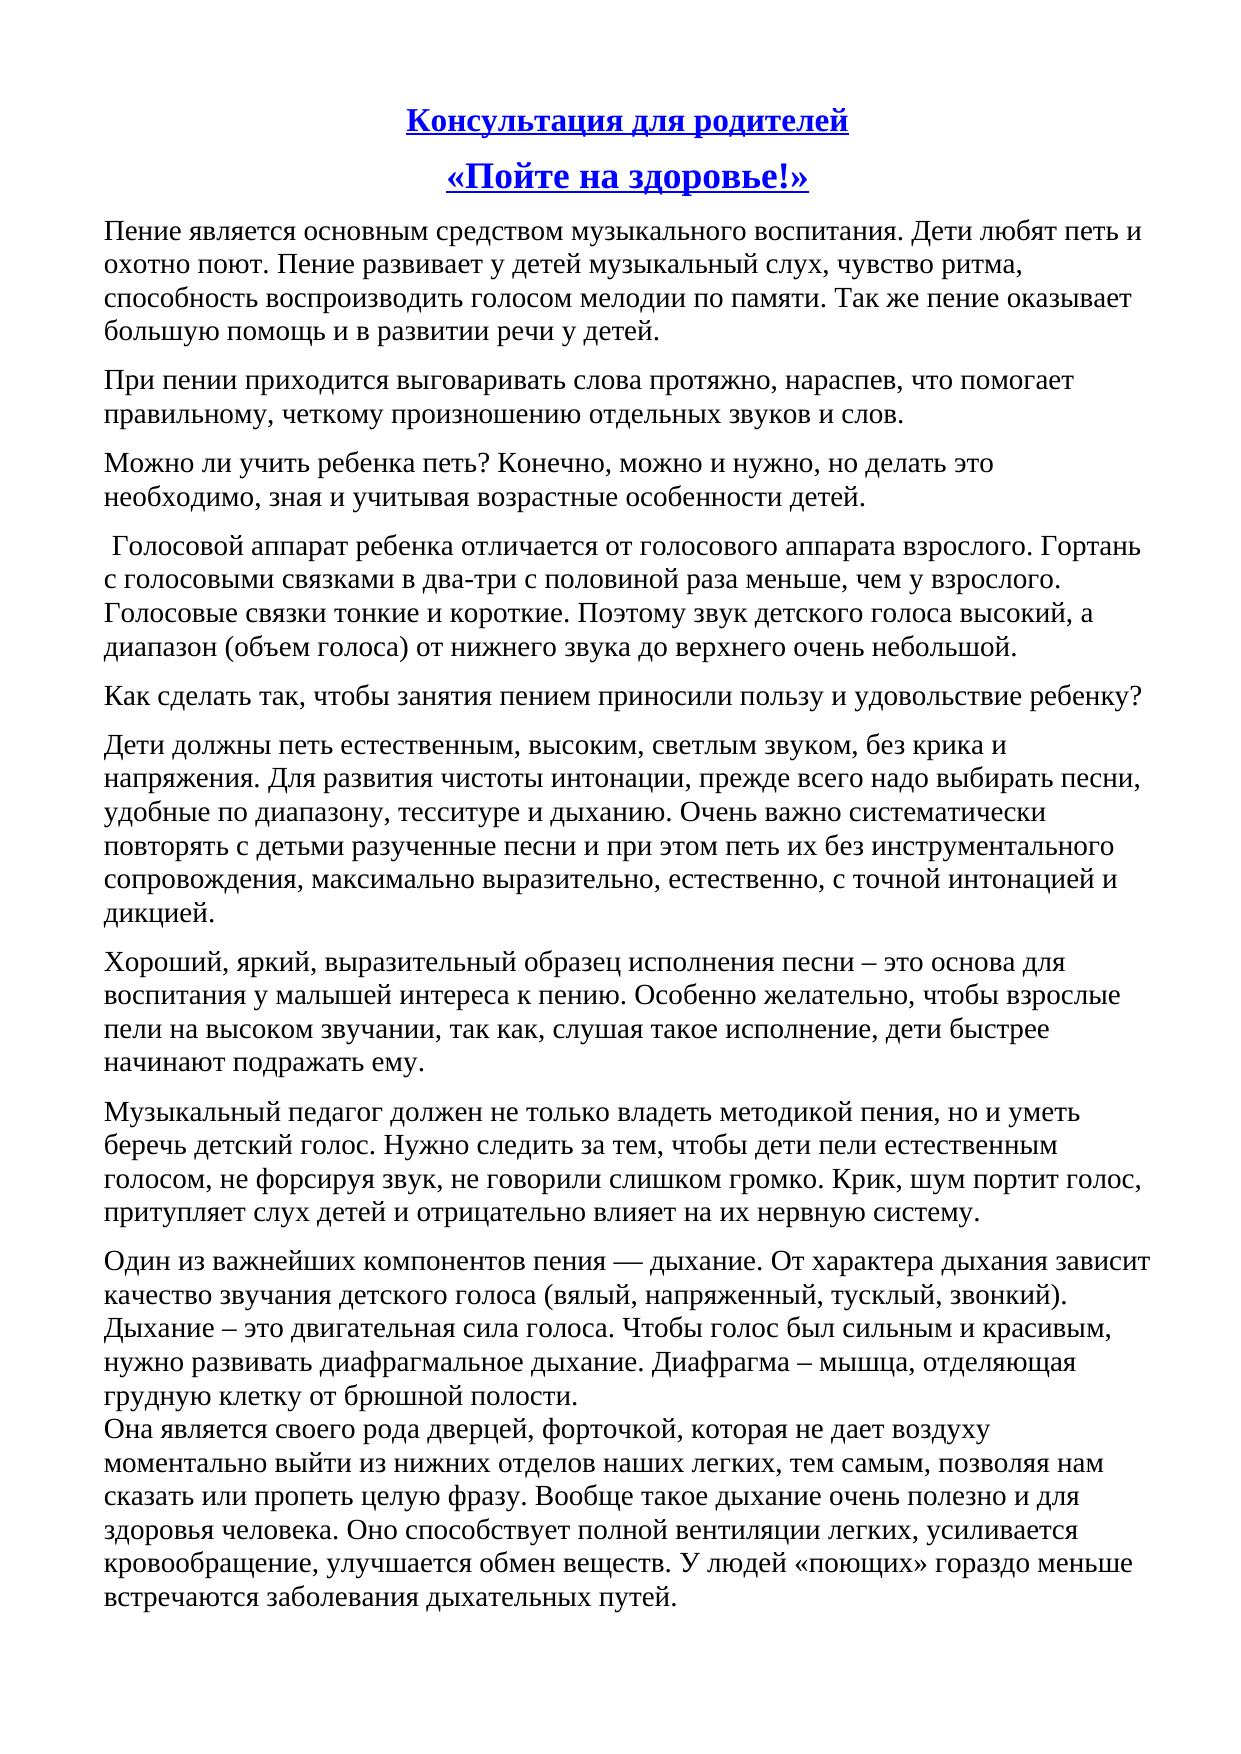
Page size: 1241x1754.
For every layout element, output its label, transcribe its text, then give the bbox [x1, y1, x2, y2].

text «Пойте на здоровье!» [103, 154, 1152, 197]
text Дети должны петь естественным, высоким, светлым звуком, без крика и напряжения. Для развития чистоты интонации, прежде всего надо выбирать песни, удобные по диапазону, тесситуре и дыханию. Очень важно систематически повторять с детьми разученные песни и при этом петь их без инструментального сопровождения, максимально выразительно, естественно, с точной интонацией и дикцией. [103, 727, 1152, 928]
text При пении приходится выговаривать слова протяжно, нараспев, что помогает правильному, четкому произношению отдельных звуков и слов. [103, 362, 1152, 429]
text Один из важнейших компонентов пения — дыхание. От характера дыхания зависит качество звучания детского голоса (вялый, напряженный, тусклый, звонкий). Дыхание – это двигательная сила голоса. Чтобы голос был сильным и красивым, нужно развивать диафрагмальное дыхание. Диафрагма – мышца, отделяющая грудную клетку от брюшной полости. Она является своего рода дверцей, форточкой, которая не дает воздуху моментально выйти из нижних отделов наших легких, тем самым, позволяя нам сказать или пропеть целую фразу. Вообще такое дыхание очень полезно и для здоровья человека. Оно способствует полной вентиляции легких, усиливается кровообращение, улучшается обмен веществ. У людей «поющих» гораздо меньше встречаются заболевания дыхательных путей. [103, 1243, 1152, 1612]
text Пение является основным средством музыкального воспитания. Дети любят петь и охотно поют. Пение развивает у детей музыкальный слух, чувство ритма, способность воспроизводить голосом мелодии по памяти. Так же пение оказывает большую помощь и в развитии речи у детей. [103, 213, 1152, 347]
text Как сделать так, чтобы занятия пением приносили пользу и удовольствие ребенку? [103, 678, 1152, 711]
text Можно ли учить ребенка петь? Конечно, можно и нужно, но делать это необходимо, зная и учитывая возрастные особенности детей. [103, 445, 1152, 512]
text Музыкальный педагог должен не только владеть методикой пения, но и уметь беречь детский голос. Нужно следить за тем, чтобы дети пели естественным голосом, не форсируя звук, не говорили слишком громко. Крик, шум портит голос, притупляет слух детей и отрицательно влияет на их нервную систему. [103, 1094, 1152, 1228]
text Голосовой аппарат ребенка отличается от голосового аппарата взрослого. Гортань с голосовыми связками в два-три с половиной раза меньше, чем у взрослого. Голосовые связки тонкие и короткие. Поэтому звук детского голоса высокий, а диапазон (объем голоса) от нижнего звука до верхнего очень небольшой. [103, 528, 1152, 662]
text Консультация для родителей [103, 100, 1152, 138]
text Хороший, яркий, выразительный образец исполнения песни – это основа для воспитания у малышей интереса к пению. Особенно желательно, чтобы взрослые пели на высоком звучании, так как, слушая такое исполнение, дети быстрее начинают подражать ему. [103, 944, 1152, 1078]
